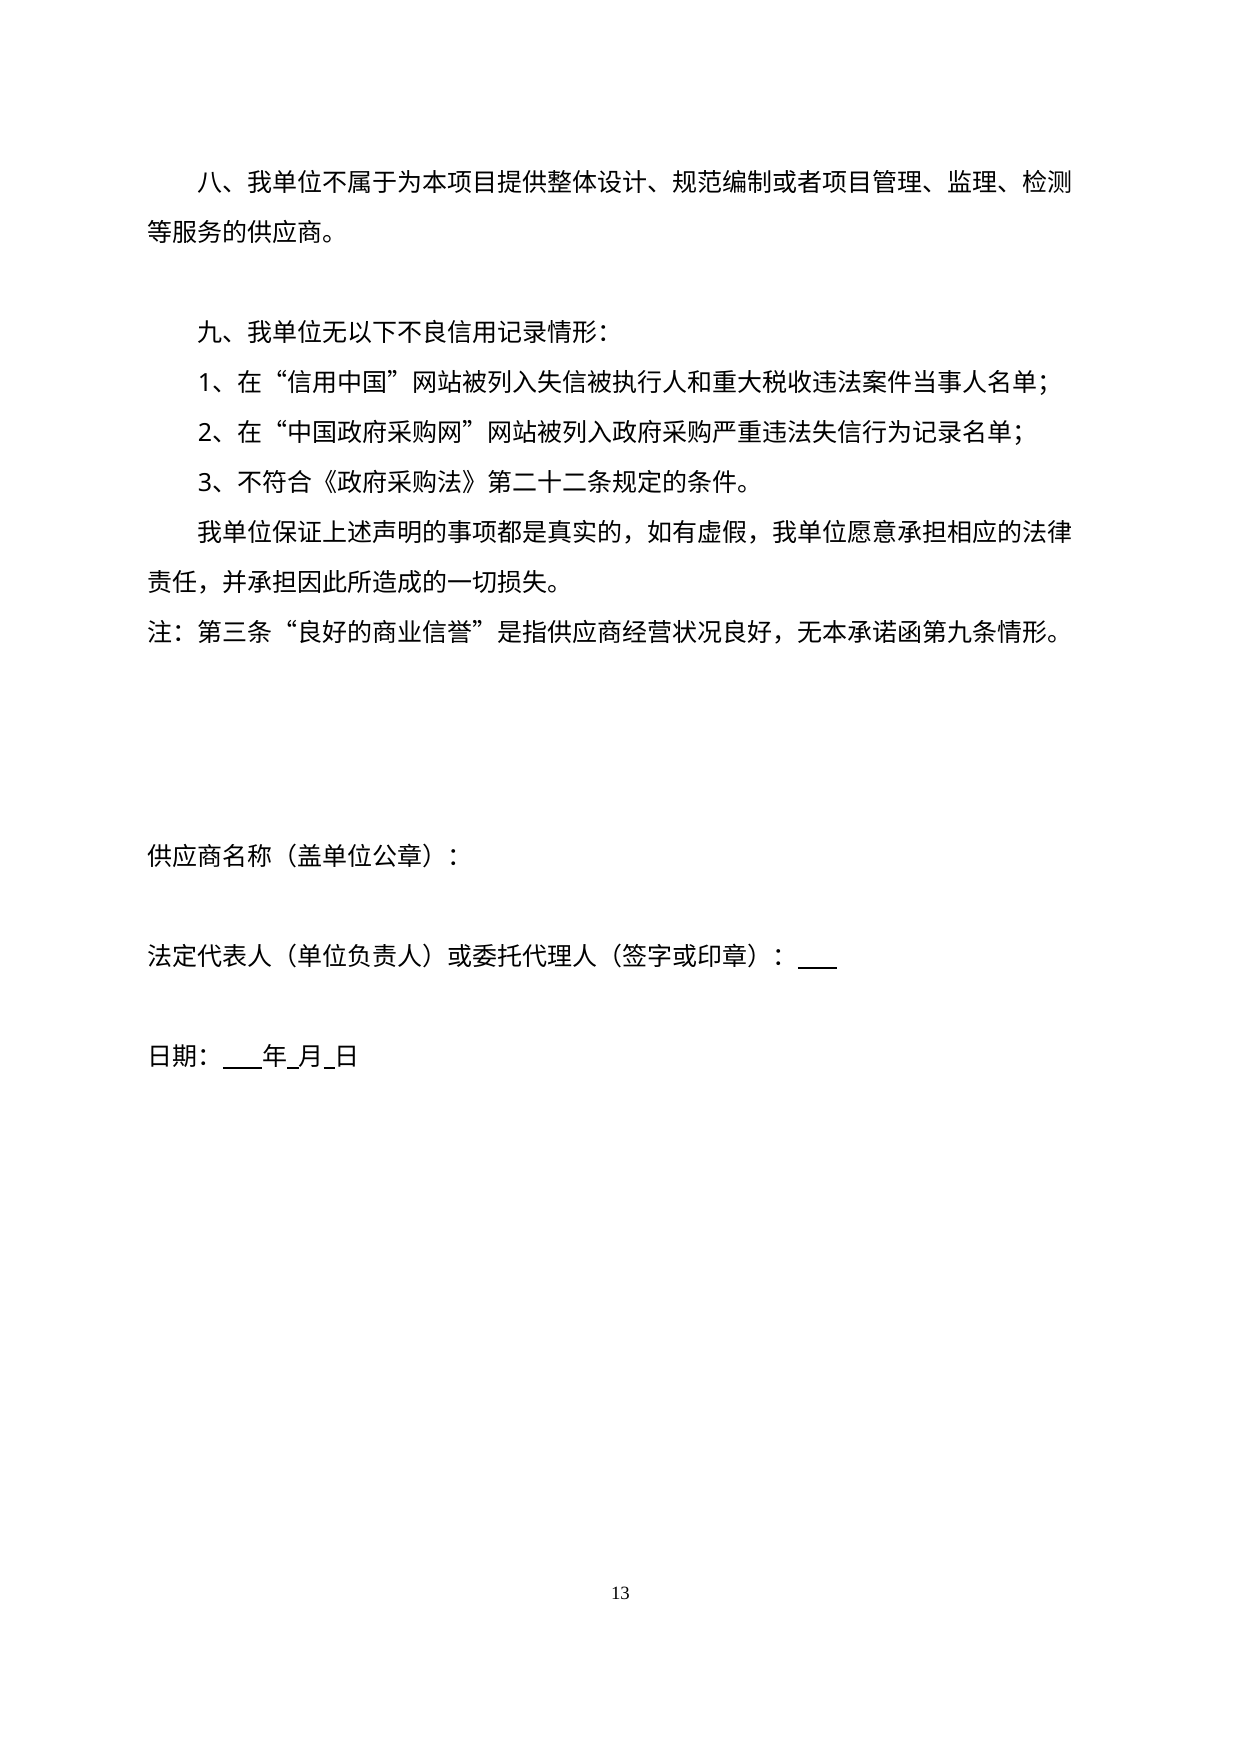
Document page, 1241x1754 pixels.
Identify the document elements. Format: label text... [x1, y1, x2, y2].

text 2、在“中国政府采购网”网站被列入政府采购严重违法失信行为记录名单； [148, 401, 1092, 451]
text 九、我单位无以下不良信用记录情形： [148, 301, 1092, 351]
text 供应商名称（盖单位公章）： [148, 825, 1092, 875]
text 注：第三条“良好的商业信誉”是指供应商经营状况良好，无本承诺函第九条情形。 [148, 601, 1092, 651]
text 3、不符合《政府采购法》第二十二条规定的条件。 [148, 451, 1092, 501]
text 日期： 年 月 日 [148, 1025, 1092, 1075]
text 我单位保证上述声明的事项都是真实的，如有虚假，我单位愿意承担相应的法律责任，并承担因此所造成的一切损失。 [148, 501, 1092, 601]
text 1、在“信用中国”网站被列入失信被执行人和重大税收违法案件当事人名单； [148, 351, 1092, 401]
text 八、我单位不属于为本项目提供整体设计、规范编制或者项目管理、监理、检测等服务的供应商。 [148, 151, 1092, 251]
text 法定代表人（单位负责人）或委托代理人（签字或印章）： [148, 925, 1092, 975]
